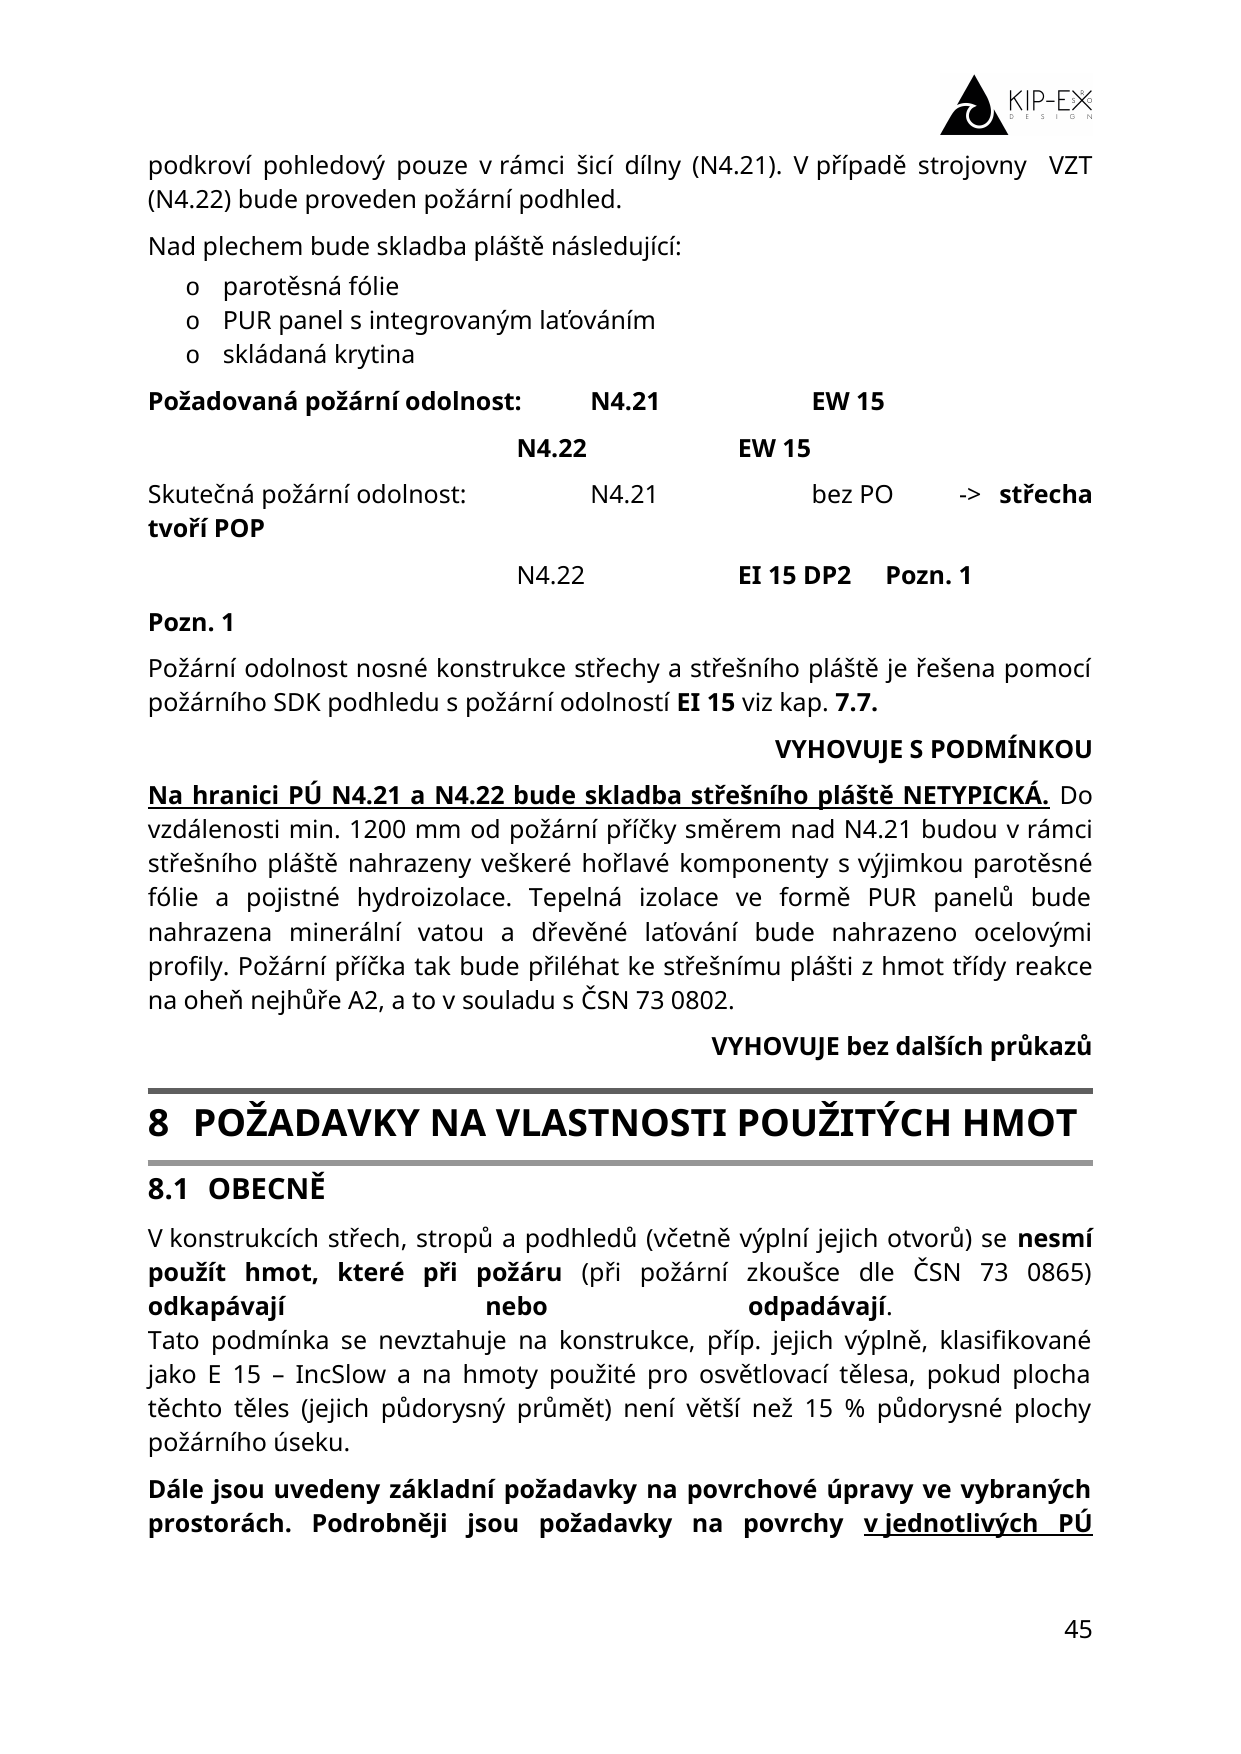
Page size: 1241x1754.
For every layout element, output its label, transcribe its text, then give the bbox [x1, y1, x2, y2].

text Nad plechem bude skladba pláště následující: [148, 228, 1093, 262]
text Požární odolnost nosné konstrukce střechy a střešního pláště je řešena pomocí požárního SDK podhledu s požární odolností EI 15 viz kap. 7.7. [148, 651, 1093, 719]
text N4.22 EI 15 DP2 Pozn. 1 [148, 558, 1093, 592]
text Skutečná požární odolnost: N4.21 bez PO -> střecha tvoří POP [148, 477, 1093, 545]
text VYHOVUJE S PODMÍNKOU [148, 731, 1093, 765]
text V konstrukcích střech, stropů a podhledů (včetně výplní jejich otvorů) se nesmí použít hmot, které při požáru (při požární zkoušce dle ČSN 73 0865) odkapávají nebo odpadávají. Tato podmínka se nevztahuje na konstrukce, příp. jejich výplně, klasifikované jako E 15 – IncSlow a na hmoty použité pro osvětlovací tělesa, pokud plocha těchto těles (jejich půdorysný průmět) není větší než 15 % půdorysné plochy požárního úseku. [148, 1220, 1093, 1459]
text Požadovaná požární odolnost: N4.21 EW 15 [148, 384, 1093, 418]
subtitle požadavky na vlastnosti použitých hmot [148, 1094, 1093, 1147]
text N4.22 EW 15 [148, 430, 1093, 464]
text Pozn. 1 [148, 604, 1093, 638]
text VYHOVUJE bez dalších průkazů [148, 1029, 1093, 1063]
subtitle OBECNĚ [148, 1166, 1093, 1208]
picture [939, 73, 1093, 136]
text PUR panel s integrovaným laťováním [185, 303, 1093, 337]
text Na hranici PÚ N4.21 a N4.22 bude skladba střešního pláště NETYPICKÁ. Do vzdálenosti min. 1200 mm od požární příčky směrem nad N4.21 budou v rámci střešního pláště nahrazeny veškeré hořlavé komponenty s výjimkou parotěsné fólie a pojistné hydroizolace. Tepelná izolace ve formě PUR panelů bude nahrazena minerální vatou a dřevěné laťování bude nahrazeno ocelovými profily. Požární příčka tak bude přiléhat ke střešnímu plášti z hmot třídy reakce na oheň nejhůře A2, a to v souladu s ČSN 73 0802. [148, 778, 1093, 1016]
text parotěsná fólie [185, 268, 1093, 303]
text skládaná krytina [185, 337, 1093, 371]
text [148, 148, 1093, 216]
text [148, 1471, 1093, 1539]
